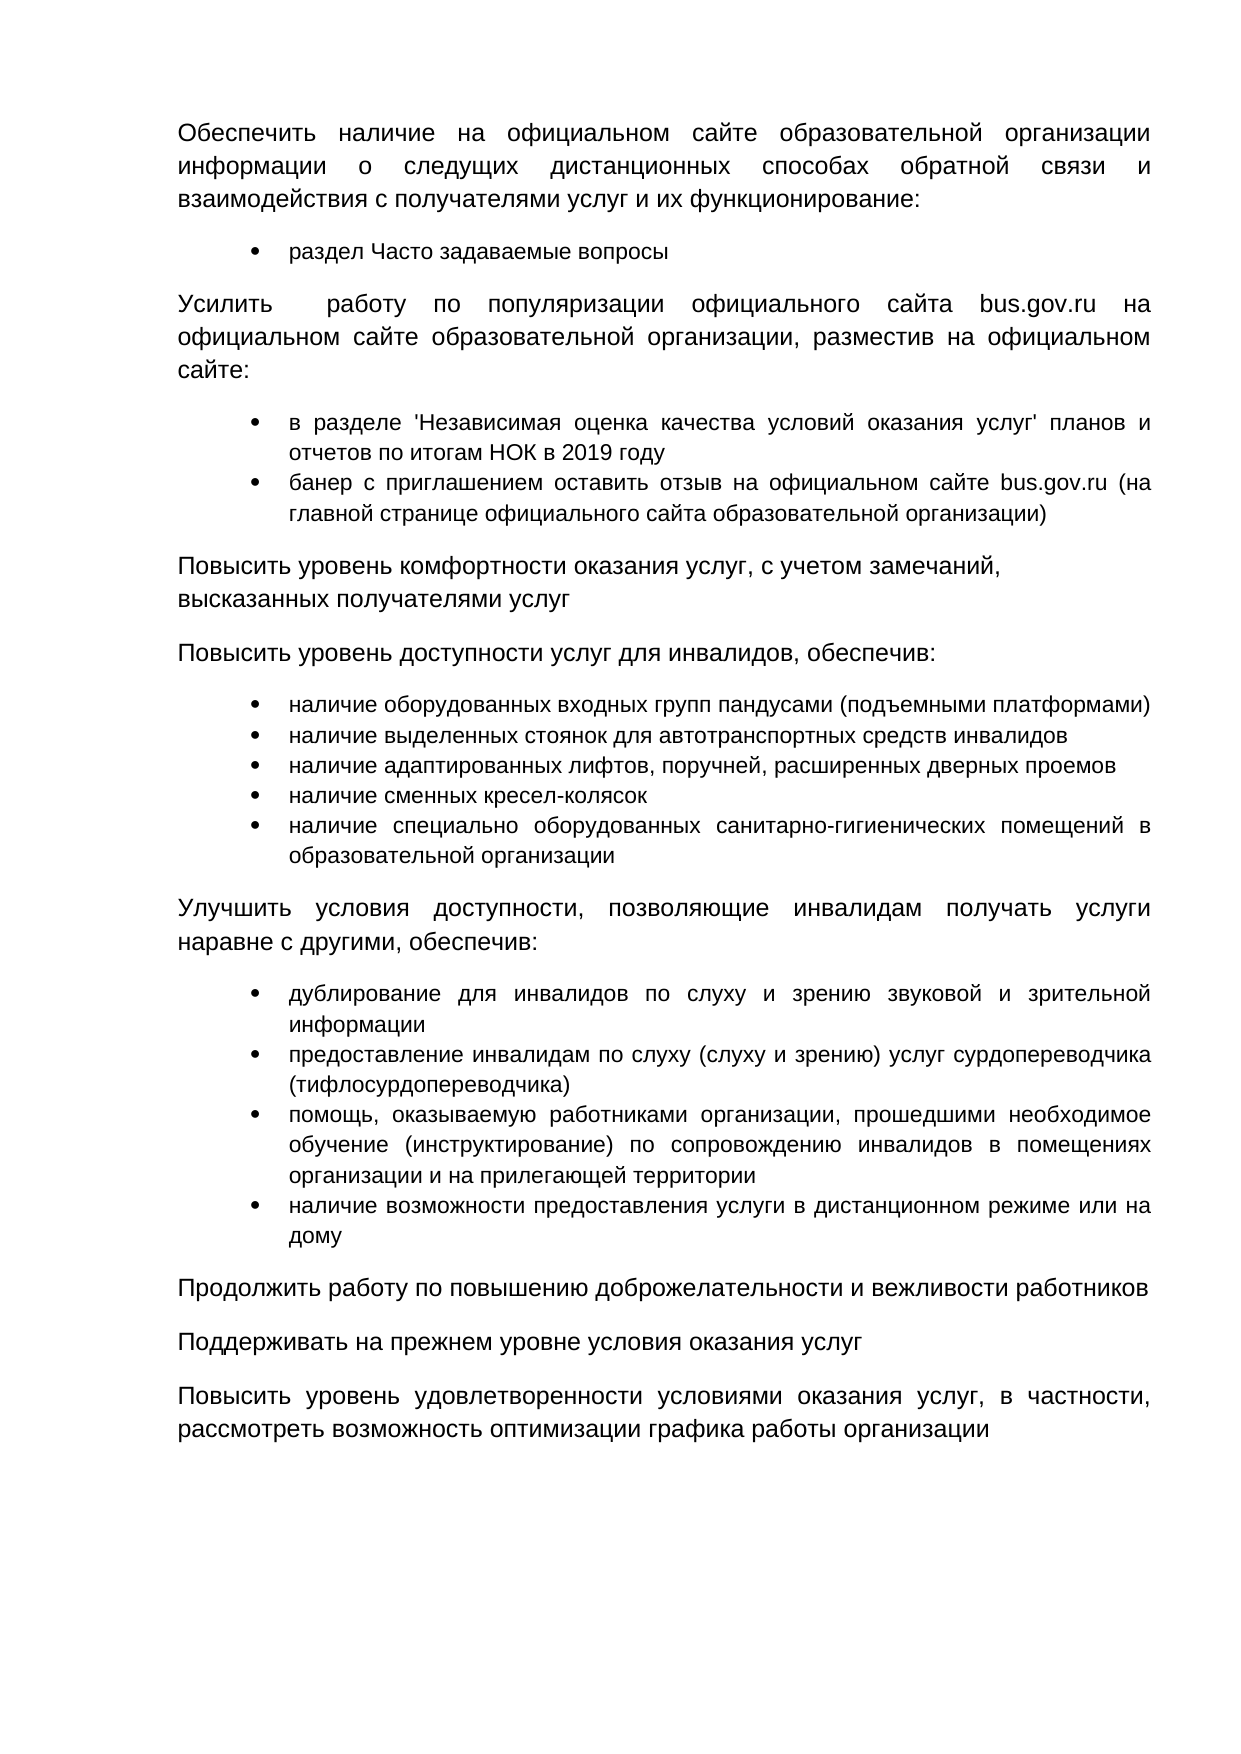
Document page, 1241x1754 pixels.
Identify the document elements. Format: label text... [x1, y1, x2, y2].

list банер с приглашением оставить отзыв на официальном сайте bus.gov.ru (на главной странице официального сайта образовательной организации) [251, 469, 1152, 526]
text Повысить уровень комфортности оказания услуг, с учетом замечаний, высказанных получателями услуг [177, 551, 1152, 612]
text Обеспечить наличие на официальном сайте образовательной организации информации о следущих дистанционных способах обратной связи и взаимодействия с получателями услуг и их функционирование: [177, 118, 1152, 213]
list наличие специально оборудованных санитарно-гигиенических помещений в образовательной организации [251, 812, 1152, 869]
text Усилить работу по популяризации официального сайта bus.gov.ru на официальном сайте образовательной организации, разместив на официальном сайте: [177, 289, 1152, 384]
text Повысить уровень удовлетворенности условиями оказания услуг, в частности, рассмотреть возможность оптимизации графика работы организации [177, 1381, 1152, 1442]
text Продолжить работу по повышению доброжелательности и вежливости работников [177, 1273, 1152, 1302]
list наличие оборудованных входных групп пандусами (подъемными платформами) [251, 691, 1152, 718]
list наличие сменных кресел-колясок [251, 782, 1152, 808]
list раздел Часто задаваемые вопросы [251, 238, 1152, 264]
text Поддерживать на прежнем уровне условия оказания услуг [177, 1327, 1152, 1356]
text Улучшить условия доступности, позволяющие инвалидам получать услуги наравне с другими, обеспечив: [177, 893, 1152, 955]
list помощь, оказываемую работниками организации, прошедшими необходимое обучение (инструктирование) по сопровождению инвалидов в помещениях организации и на прилегающей территории [251, 1101, 1152, 1188]
list в разделе 'Независимая оценка качества условий оказания услуг' планов и отчетов по итогам НОК в 2019 году [251, 409, 1152, 466]
text Повысить уровень доступности услуг для инвалидов, обеспечив: [177, 637, 1152, 666]
list дублирование для инвалидов по слуху и зрению звуковой и зрительной информации [251, 980, 1152, 1037]
list наличие возможности предоставления услуги в дистанционном режиме или на дому [251, 1192, 1152, 1248]
list предоставление инвалидам по слуху (слуху и зрению) услуг сурдопереводчика (тифлосурдопереводчика) [251, 1041, 1152, 1097]
list наличие адаптированных лифтов, поручней, расширенных дверных проемов [251, 752, 1152, 778]
list наличие выделенных стоянок для автотранспортных средств инвалидов [251, 722, 1152, 748]
